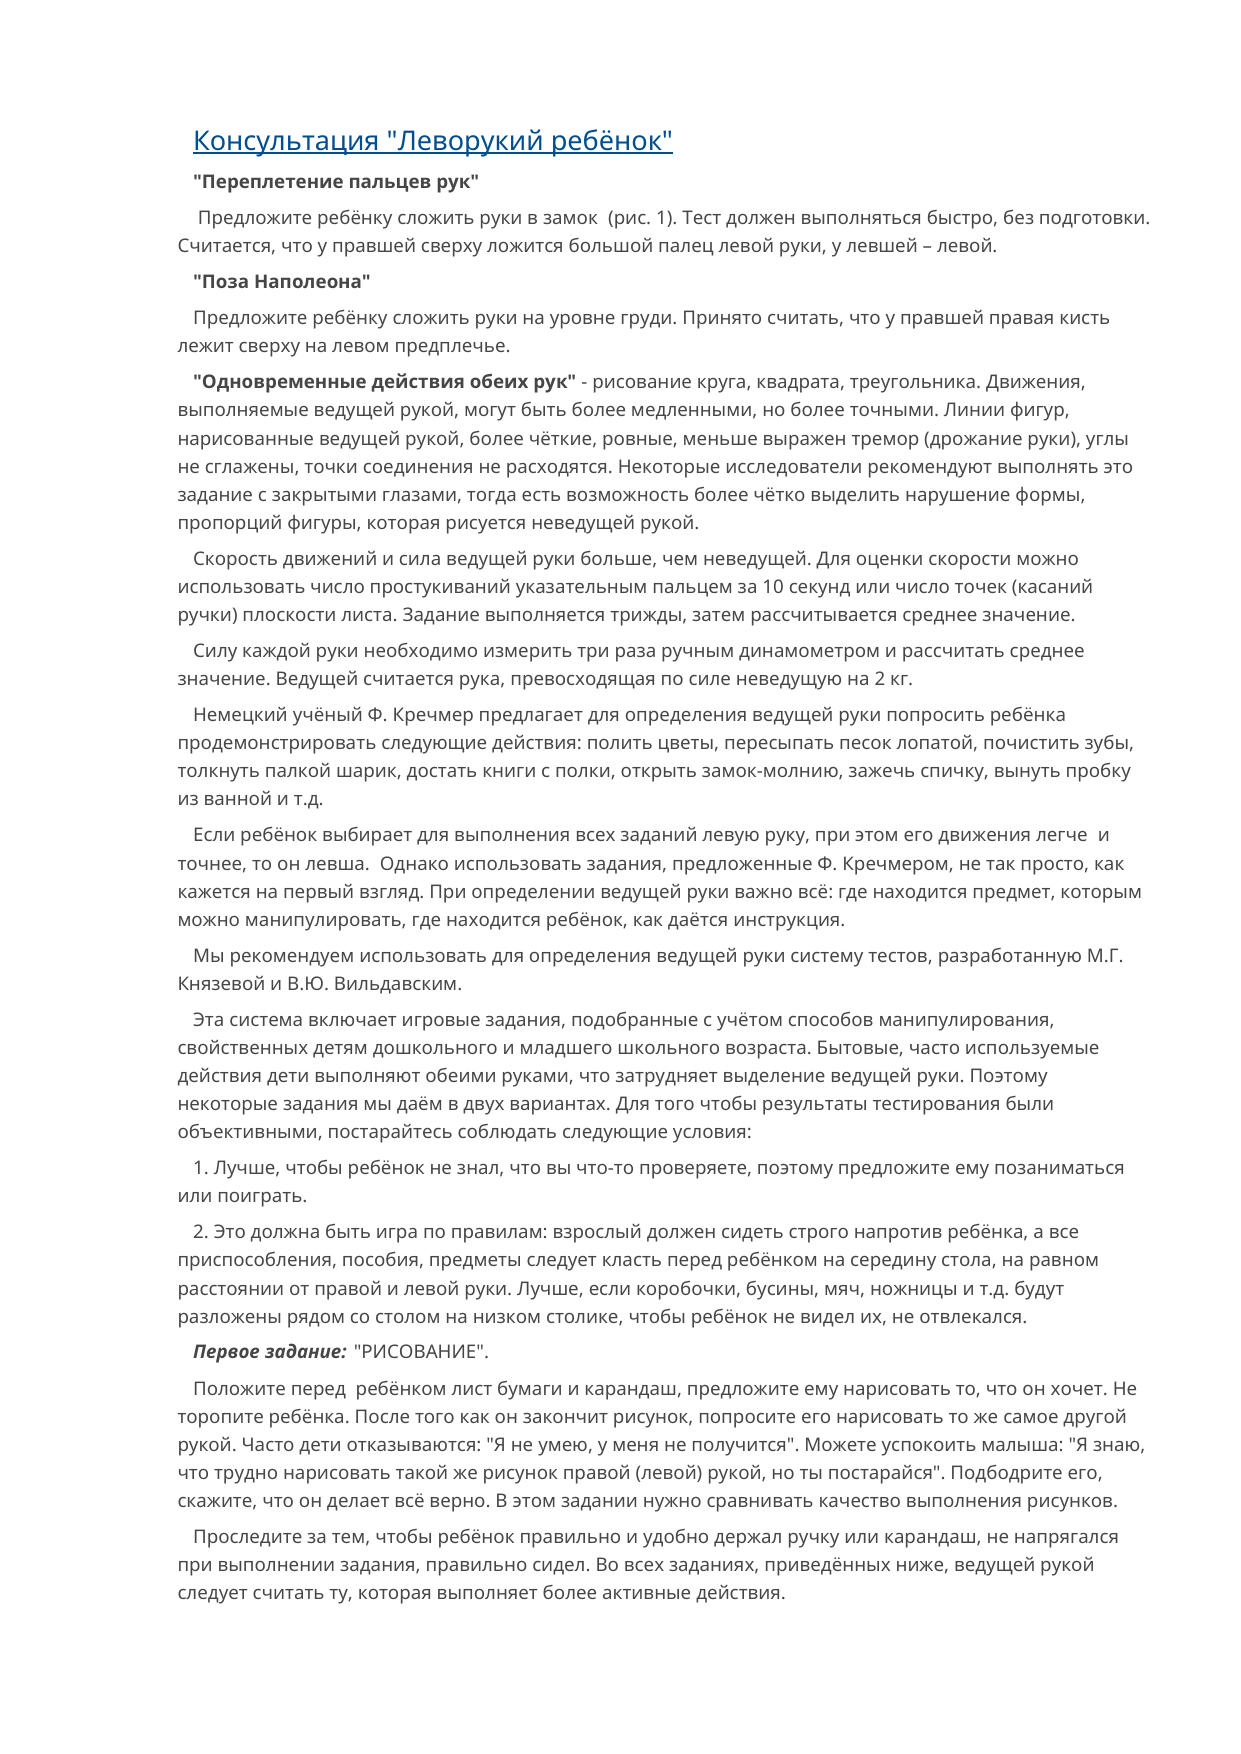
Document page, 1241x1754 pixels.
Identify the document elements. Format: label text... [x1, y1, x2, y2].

text Если ребёнок выбирает для выполнения всех заданий левую руку, при этом его движения легче и точнее, то он левша. Однако использовать задания, предложенные Ф. Кречмером, не так просто, как кажется на первый взгляд. При определении ведущей руки важно всё: где находится предмет, которым можно манипулировать, где находится ребёнок, как даётся инструкция. [177, 819, 1152, 932]
text Силу каждой руки необходимо измерить три раза ручным динамометром и рассчитать среднее значение. Ведущей считается рука, превосходящая по силе неведущую на 2 кг. [177, 635, 1152, 691]
text "Одновременные действия обеих рук" - рисование круга, квадрата, треугольника. Движения, выполняемые ведущей рукой, могут быть более медленными, но более точными. Линии фигур, нарисованные ведущей рукой, более чёткие, ровные, меньше выражен тремор (дрожание руки), углы не сглажены, точки соединения не расходятся. Некоторые исследователи рекомендуют выполнять это задание с закрытыми глазами, тогда есть возможность более чётко выделить нарушение формы, пропорций фигуры, которая рисуется неведущей рукой. [177, 366, 1152, 535]
text Предложите ребёнку сложить руки на уровне груди. Принято считать, что у правшей правая кисть лежит сверху на левом предплечье. [177, 302, 1152, 358]
text Скорость движений и сила ведущей руки больше, чем неведущей. Для оценки скорости можно использовать число простукиваний указательным пальцем за 10 секунд или число точек (касаний ручки) плоскости листа. Задание выполняется трижды, затем рассчитывается среднее значение. [177, 542, 1152, 627]
text "Переплетение пальцев рук" [177, 166, 1152, 194]
text 1. Лучше, чтобы ребёнок не знал, что вы что-то проверяете, поэтому предложите ему позаниматься или поиграть. [177, 1152, 1152, 1208]
text Мы рекомендуем использовать для определения ведущей руки систему тестов, разработанную М.Г. Князевой и В.Ю. Вильдавским. [177, 939, 1152, 996]
text "Поза Наполеона" [177, 266, 1152, 294]
text 2. Это должна быть игра по правилам: взрослый должен сидеть строго напротив ребёнка, а все приспособления, пособия, предметы следует класть перед ребёнком на середину стола, на равном расстоянии от правой и левой руки. Лучше, если коробочки, бусины, мяч, ножницы и т.д. будут разложены рядом со столом на низком столике, чтобы ребёнок не видел их, не отвлекался. [177, 1216, 1152, 1328]
text Консультация "Леворукий ребёнок" [193, 121, 1136, 158]
text Первое задание: "РИСОВАНИЕ". [177, 1336, 1152, 1364]
text Проследите за тем, чтобы ребёнок правильно и удобно держал ручку или карандаш, не напрягался при выполнении задания, правильно сидел. Во всех заданиях, приведённых ниже, ведущей рукой следует считать ту, которая выполняет более активные действия. [177, 1521, 1152, 1605]
text Предложите ребёнку сложить руки в замок (рис. 1). Тест должен выполняться быстро, без подготовки. Считается, что у правшей сверху ложится большой палец левой руки, у левшей – левой. [177, 202, 1152, 258]
text Эта система включает игровые задания, подобранные с учётом способов манипулирования, свойственных детям дошкольного и младшего школьного возраста. Бытовые, часто используемые действия дети выполняют обеими руками, что затрудняет выделение ведущей руки. Поэтому некоторые задания мы даём в двух вариантах. Для того чтобы результаты тестирования были объективными, постарайтесь соблюдать следующие условия: [177, 1003, 1152, 1144]
text Немецкий учёный Ф. Кречмер предлагает для определения ведущей руки попросить ребёнка продемонстрировать следующие действия: полить цветы, пересыпать песок лопатой, почистить зубы, толкнуть палкой шарик, достать книги с полки, открыть замок-молнию, зажечь спичку, вынуть пробку из ванной и т.д. [177, 699, 1152, 811]
text Положите перед ребёнком лист бумаги и карандаш, предложите ему нарисовать то, что он хочет. Не торопите ребёнка. После того как он закончит рисунок, попросите его нарисовать то же самое другой рукой. Часто дети отказываются: "Я не умею, у меня не получится". Можете успокоить малыша: "Я знаю, что трудно нарисовать такой же рисунок правой (левой) рукой, но ты постарайся". Подбодрите его, скажите, что он делает всё верно. В этом задании нужно сравнивать качество выполнения рисунков. [177, 1372, 1152, 1513]
